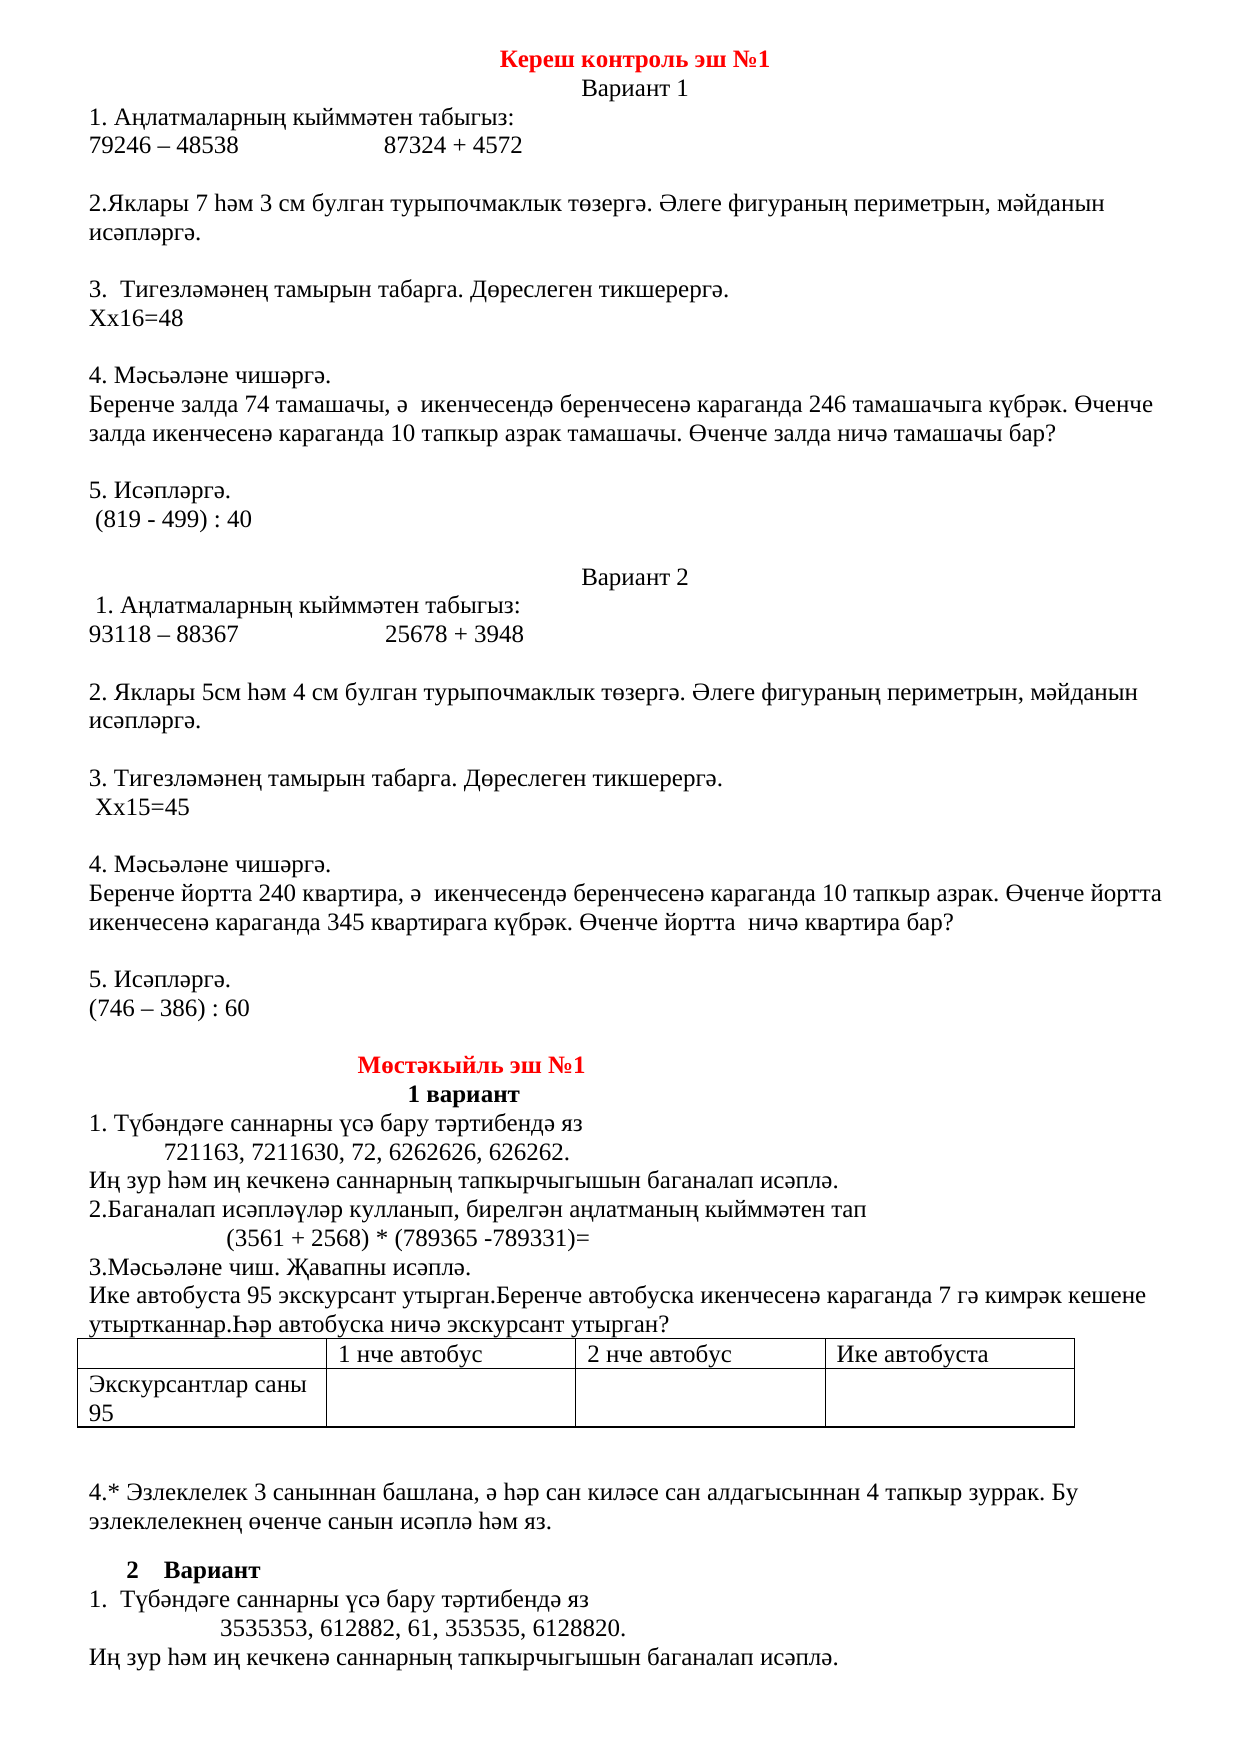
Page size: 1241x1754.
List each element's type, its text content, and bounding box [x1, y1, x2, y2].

text (746 – 386) : 60 [89, 993, 1181, 1022]
table_header 1 нче автобус [327, 1339, 575, 1368]
text (3561 + 2568) * (789365 -789331)= [89, 1223, 1181, 1252]
text Хх16=48 [89, 303, 1181, 332]
table_header Ике автобуста [826, 1339, 1074, 1368]
text Ике автобуста 95 экскурсант утырган.Беренче автобуска икенчесенә караганда 7 гә кимрәк кешене утыртканнар.Һәр автобуска ничә экскурсант утырган? [89, 1281, 1181, 1338]
text 5. Исәпләргә. [89, 476, 1181, 504]
text 721163, 7211630, 72, 6262626, 626262. [164, 1137, 1181, 1166]
text Хх15=45 [89, 792, 1181, 821]
text 4. Мәсьәләне чишәргә. [89, 361, 1181, 389]
text Беренче залда 74 тамашачы, ә икенчесендә беренчесенә караганда 246 тамашачыга күбрәк. Өченче залда икенчесенә караганда 10 тапкыр азрак тамашачы. Өченче залда ничә тамашачы бар? [89, 389, 1181, 447]
list Вариант [126, 1555, 1181, 1584]
text 2.Яклары 7 һәм 3 см булган турыпочмаклык төзергә. Әлеге фигураның периметрын, мәйданын исәпләргә. [89, 188, 1181, 246]
text 1. Түбәндәге саннарны үсә бару тәртибендә яз [89, 1108, 1181, 1137]
text 3535353, 612882, 61, 353535, 6128820. [89, 1613, 1181, 1642]
table_cell [826, 1369, 1074, 1426]
text 2. Яклары 5см һәм 4 см булган турыпочмаклык төзергә. Әлеге фигураның периметрын, мәйданын исәпләргә. [89, 677, 1181, 734]
table_cell [327, 1369, 575, 1426]
table_header [78, 1339, 326, 1368]
text 3. Тигезләмәнең тамырын табарга. Дөреслеген тикшерергә. [89, 274, 1181, 303]
text 3. Тигезләмәнең тамырын табарга. Дөреслеген тикшерергә. [89, 763, 1181, 792]
text 2.Баганалап исәпләүләр кулланып, бирелгән аңлатманың кыйммәтен тап [89, 1194, 1181, 1223]
text 4. Мәсьәләне чишәргә. [89, 849, 1181, 878]
text 5. Исәпләргә. [89, 964, 1181, 993]
text Беренче йортта 240 квартира, ә икенчесендә беренчесенә караганда 10 тапкыр азрак. Өченче йортта икенчесенә караганда 345 квартирага күбрәк. Өченче йортта ничә квартира бар? [89, 878, 1181, 936]
text Вариант 1 [89, 73, 1181, 102]
table_cell [576, 1369, 825, 1426]
table_cell Экскурсантлар саны 95 [78, 1369, 326, 1426]
text Иң зур һәм иң кечкенә саннарның тапкырчыгышын баганалап исәплә. [89, 1642, 1181, 1670]
text 79246 – 48538 87324 + 4572 [89, 131, 1181, 159]
text 1. Аңлатмаларның кыйммәтен табыгыз: [89, 591, 1181, 619]
text 93118 – 88367 25678 + 3948 [89, 619, 1181, 648]
text 1. Түбәндәге саннарны үсә бару тәртибендә яз [89, 1584, 1181, 1613]
text 1. Аңлатмаларның кыйммәтен табыгыз: [89, 102, 1181, 131]
text Вариант 2 [89, 562, 1181, 591]
text (819 - 499) : 40 [89, 504, 1181, 533]
table_header 2 нче автобус [576, 1339, 825, 1368]
text Кереш контроль эш №1 [89, 44, 1181, 73]
text 3.Мәсьәләне чиш. Җавапны исәплә. [89, 1252, 1181, 1281]
text Мөстәкыйль эш №1 [89, 1051, 1181, 1079]
text 1 вариант [89, 1079, 1181, 1108]
text Иң зур һәм иң кечкенә саннарның тапкырчыгышын баганалап исәплә. [89, 1166, 1181, 1194]
text 4.* Эзлеклелек 3 саныннан башлана, ә һәр сан киләсе сан алдагысыннан 4 тапкыр зуррак. Бу эзлеклелекнең өченче санын исәплә һәм яз. [89, 1477, 1181, 1534]
